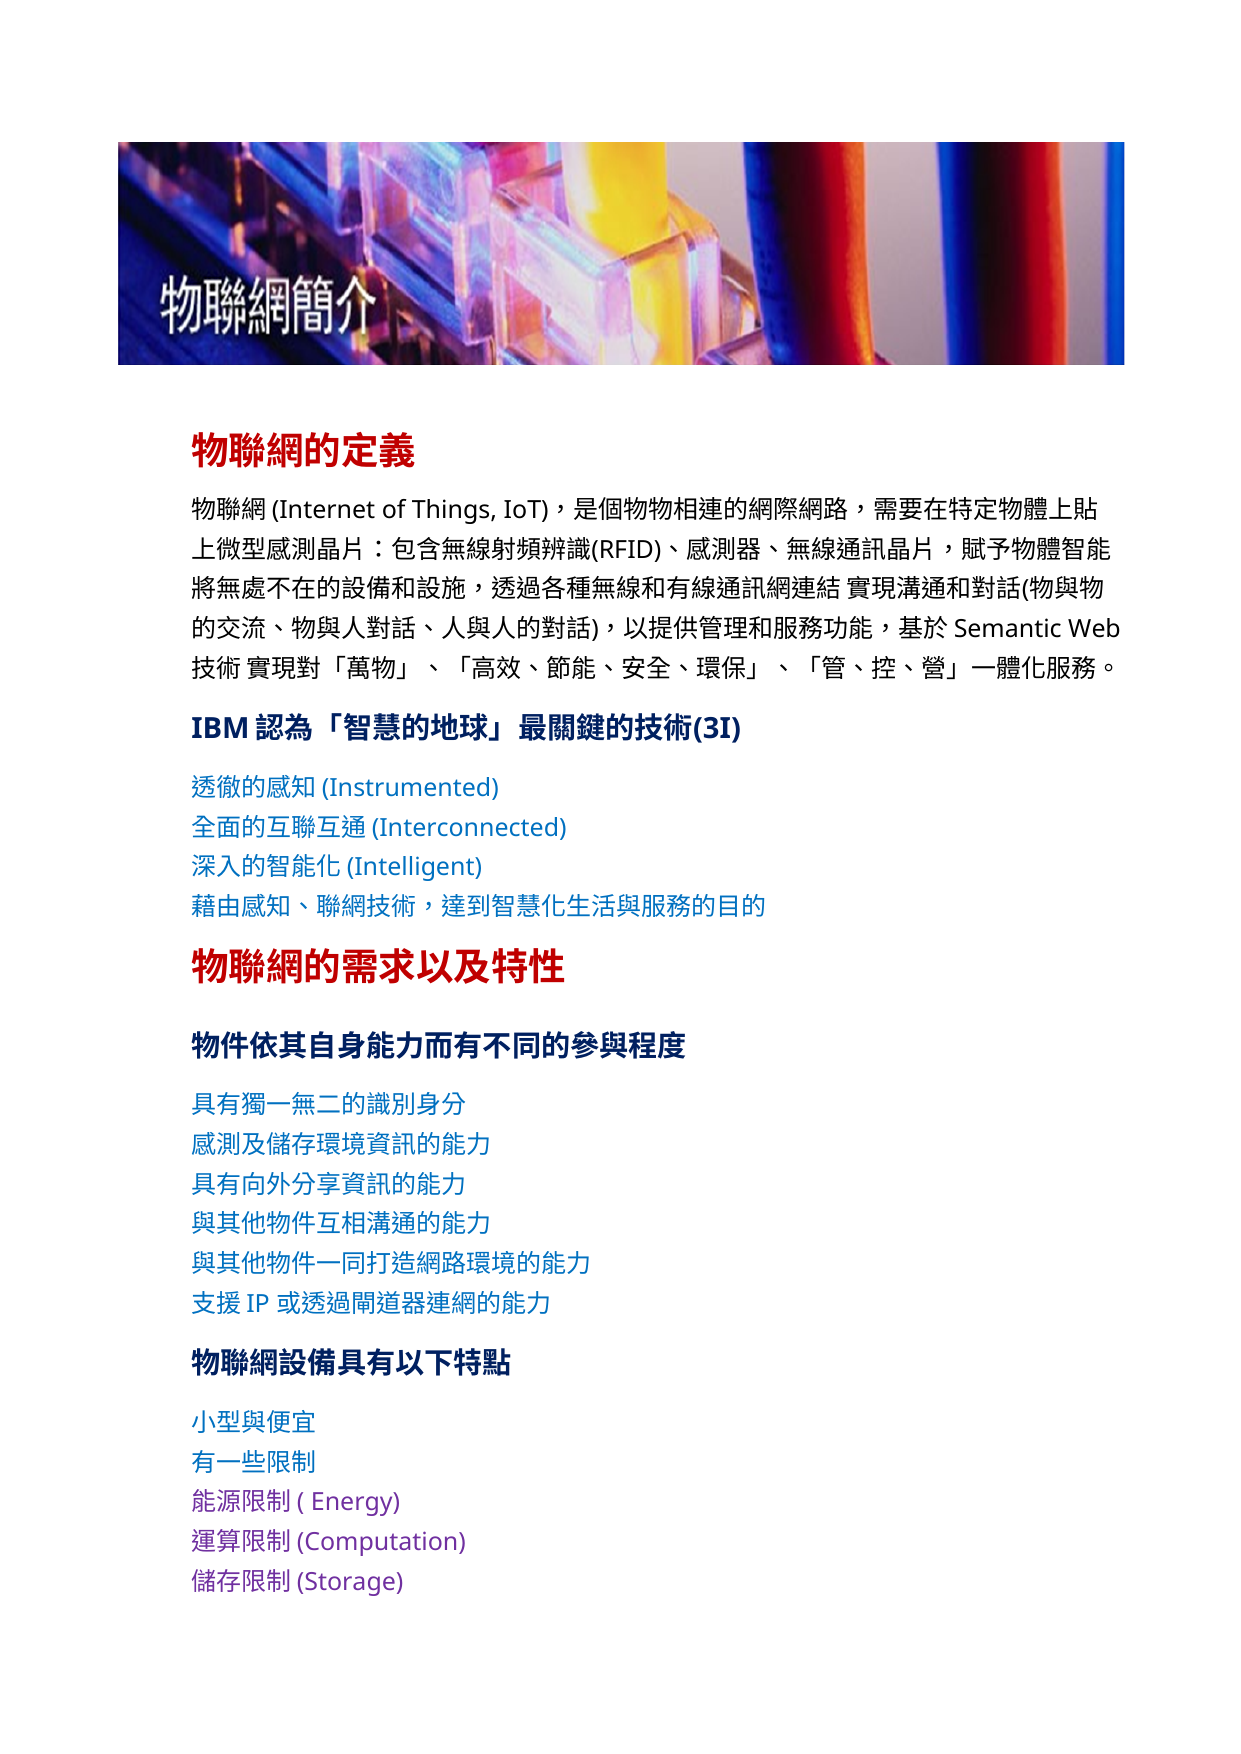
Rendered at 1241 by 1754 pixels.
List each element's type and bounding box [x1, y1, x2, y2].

picture [118, 142, 1125, 365]
text [191, 408, 1122, 1599]
